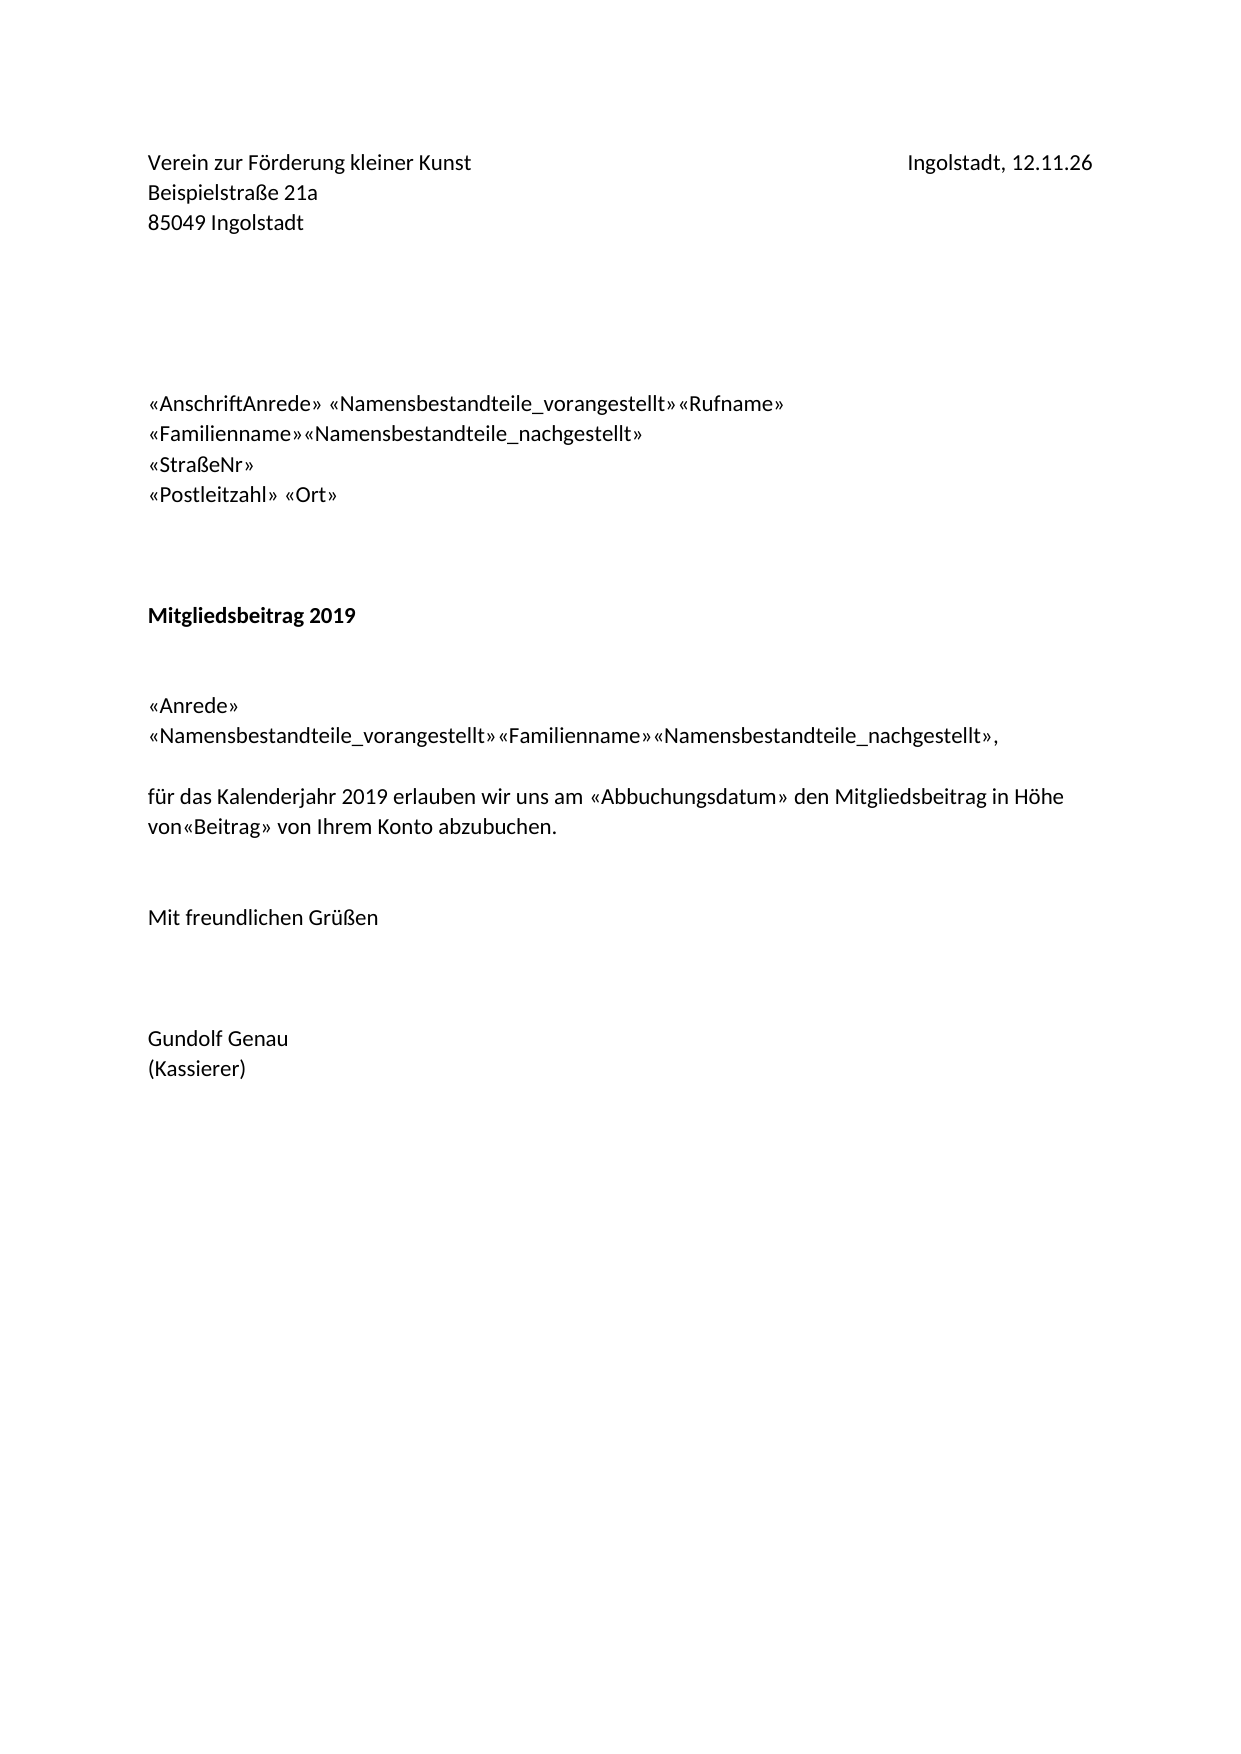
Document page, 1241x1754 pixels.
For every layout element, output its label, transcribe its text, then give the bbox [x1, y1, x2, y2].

text Mit freundlichen Grüßen [148, 903, 1093, 931]
text 85049 Ingolstadt [148, 208, 1093, 236]
text für das Kalenderjahr 2019 erlauben wir uns am «Abbuchungsdatum» den Mitgliedsbeitrag in Höhe von«Beitrag» von Ihrem Konto abzubuchen. [148, 782, 1093, 840]
text Verein zur Förderung kleiner Kunst Ingolstadt, 10.03.2019 [148, 148, 1093, 176]
text «Anrede» «Namensbestandteile_vorangestellt»«Familienname»«Namensbestandteile_nachgestellt», [148, 691, 1093, 749]
text Gundolf Genau [148, 1024, 1093, 1052]
text (Kassierer) [148, 1054, 1093, 1082]
text «AnschriftAnrede» «Namensbestandteile_vorangestellt»«Rufname» «Familienname»«Namensbestandteile_nachgestellt» [148, 389, 1093, 447]
text «Postleitzahl» «Ort» [148, 480, 1093, 508]
text «StraßeNr» [148, 450, 1093, 478]
text Mitgliedsbeitrag 2019 [148, 601, 1093, 629]
text Beispielstraße 21a [148, 178, 1093, 206]
